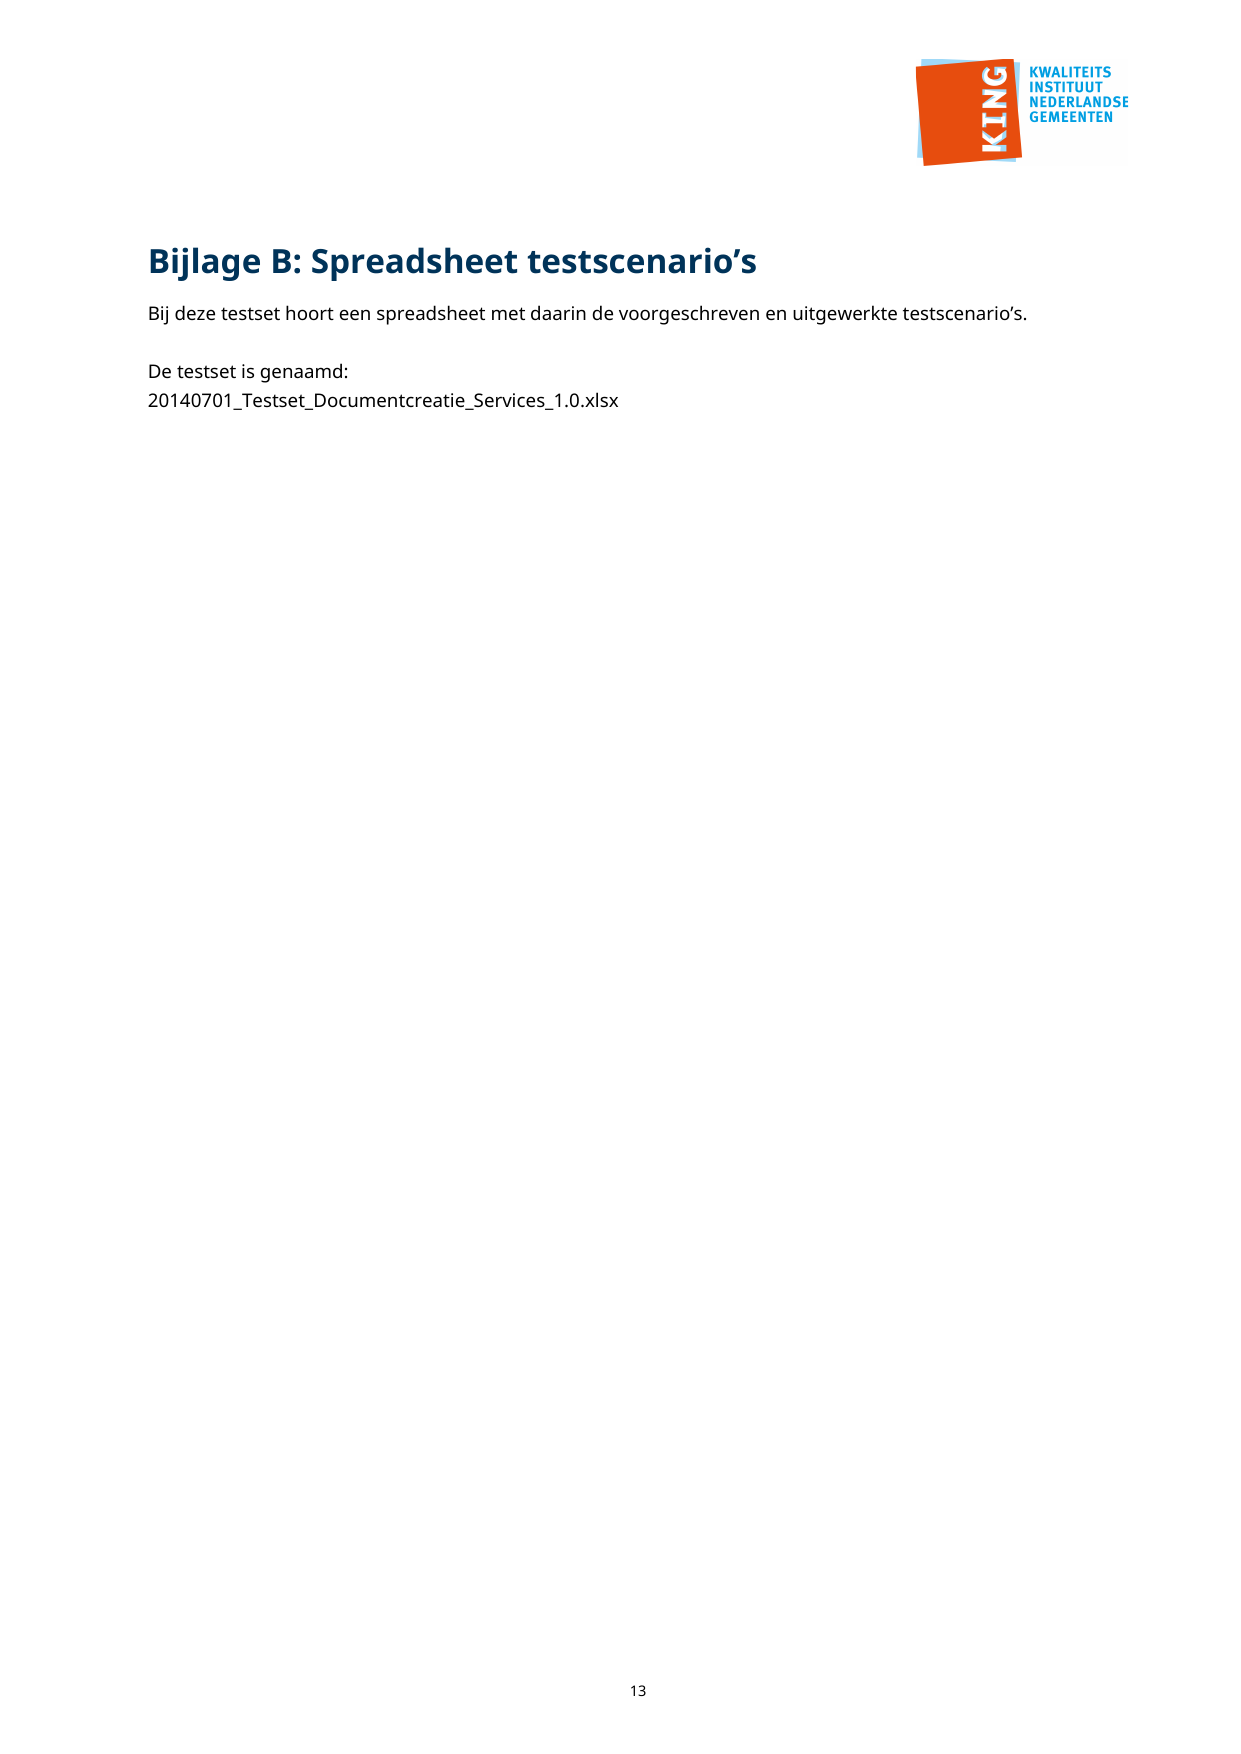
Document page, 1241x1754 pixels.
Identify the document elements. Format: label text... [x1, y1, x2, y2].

text De testset is genaamd: [148, 355, 1128, 384]
subtitle Bijlage B: Spreadsheet testscenario’s [148, 232, 1128, 284]
text 20140701_Testset_Documentcreatie_Services_1.0.xlsx [148, 384, 1128, 413]
picture [915, 59, 1129, 166]
text Bij deze testset hoort een spreadsheet met daarin de voorgeschreven en uitgewerkte testscenario’s. [148, 296, 1128, 326]
